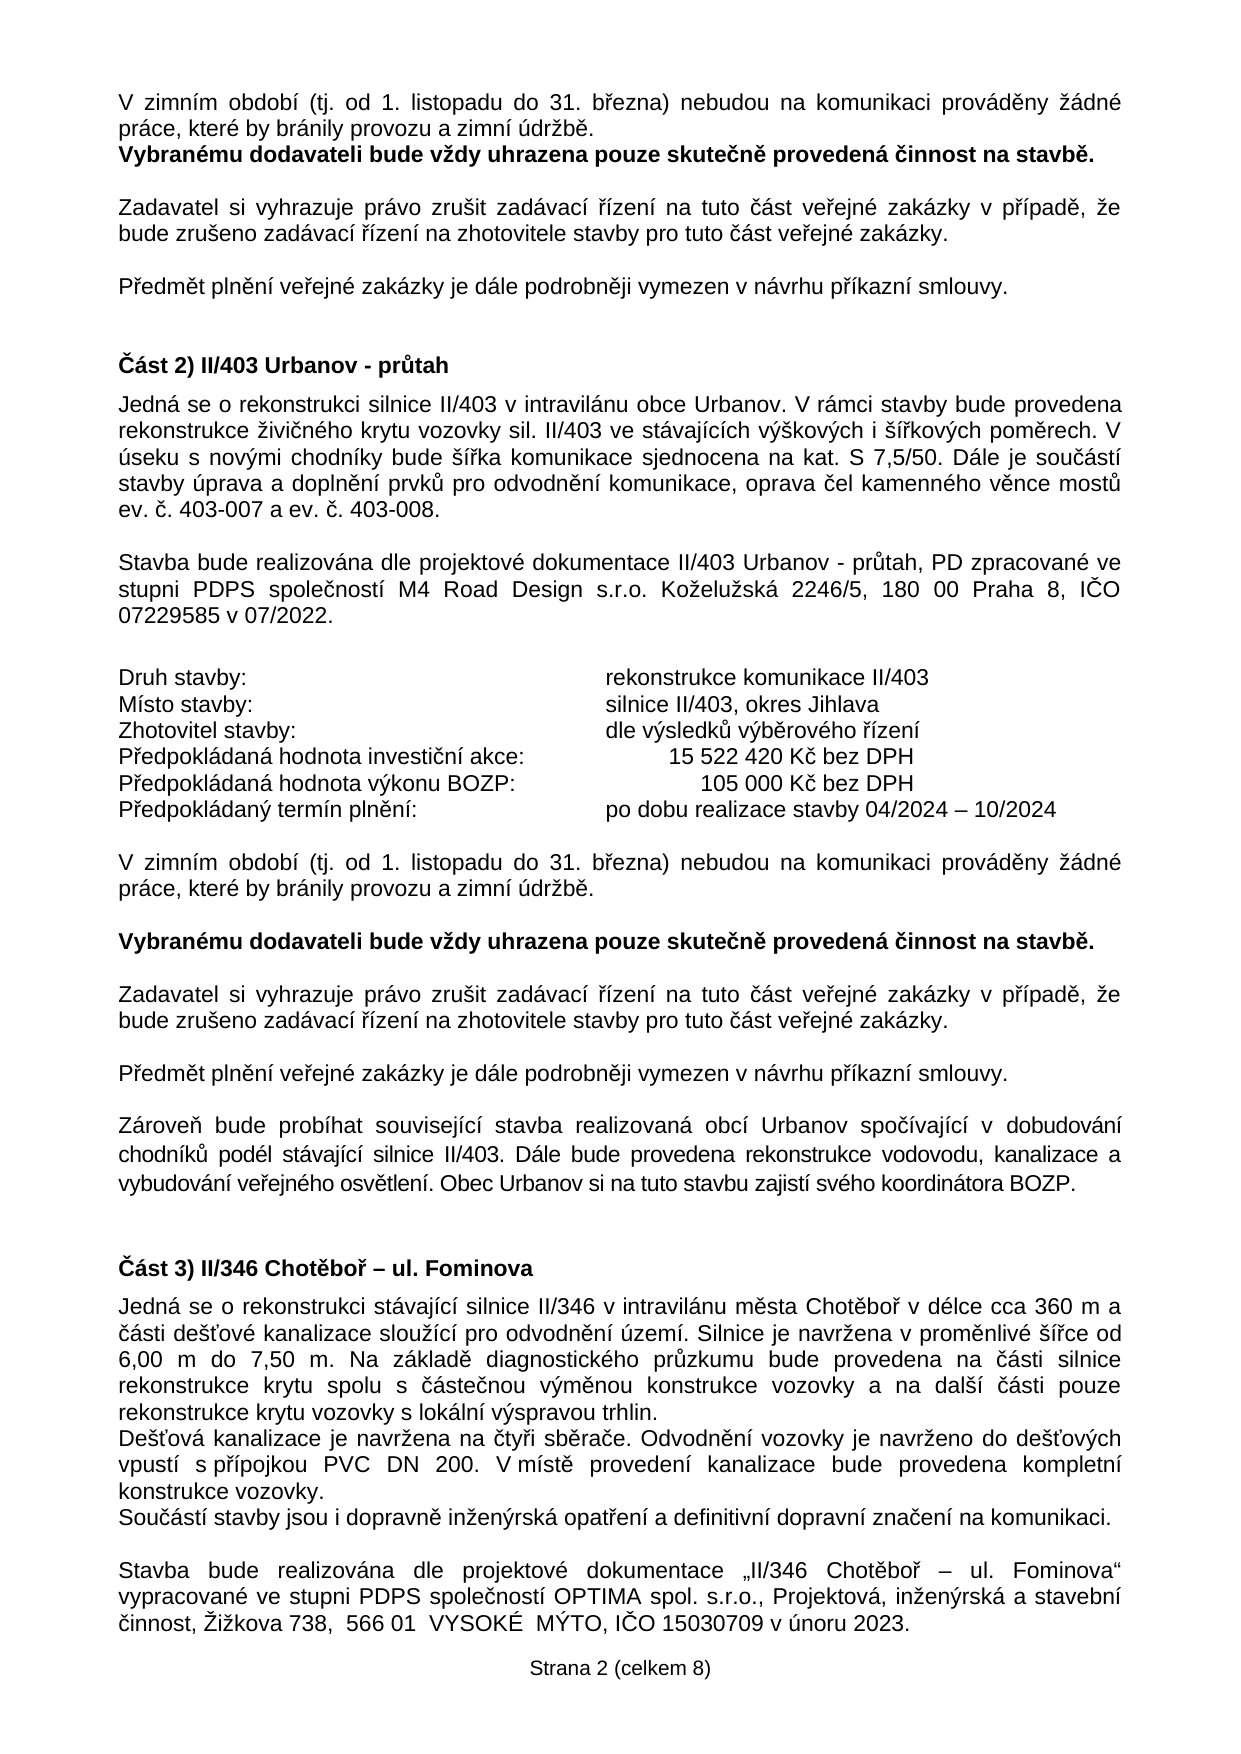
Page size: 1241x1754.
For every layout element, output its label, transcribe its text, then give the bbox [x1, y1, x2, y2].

text Zároveň bude probíhat související stavba realizovaná obcí Urbanov spočívající v dobudování chodníků podél stávající silnice II/403. Dále bude provedena rekonstrukce vodovodu, kanalizace a vybudování veřejného osvětlení. Obec Urbanov si na tuto stavbu zajistí svého koordinátora BOZP. [118, 1112, 1122, 1197]
text Předpokládaný termín plnění: po dobu realizace stavby 04/2024 – 10/2024 [118, 796, 1122, 822]
text Vybranému dodavateli bude vždy uhrazena pouze skutečně provedená činnost na stavbě. [118, 928, 1122, 954]
text Předmět plnění veřejné zakázky je dále podrobněji vymezen v návrhu příkazní smlouvy. [118, 273, 1122, 299]
text Zhotovitel stavby: dle výsledků výběrového řízení [118, 717, 1122, 743]
text Stavba bude realizována dle projektové dokumentace II/403 Urbanov - průtah, PD zpracované ve stupni PDPS společností M4 Road Design s.r.o. Koželužská 2246/5, 180 00 Praha 8, IČO 07229585 v 07/2022. [118, 549, 1122, 628]
text Vybranému dodavateli bude vždy uhrazena pouze skutečně provedená činnost na stavbě. [118, 141, 1122, 168]
text V zimním období (tj. od 1. listopadu do 31. března) nebudou na komunikaci prováděny žádné práce, které by bránily provozu a zimní údržbě. [118, 89, 1122, 141]
text Zadavatel si vyhrazuje právo zrušit zadávací řízení na tuto část veřejné zakázky v případě, že bude zrušeno zadávací řízení na zhotovitele stavby pro tuto část veřejné zakázky. [118, 981, 1122, 1033]
text Zadavatel si vyhrazuje právo zrušit zadávací řízení na tuto část veřejné zakázky v případě, že bude zrušeno zadávací řízení na zhotovitele stavby pro tuto část veřejné zakázky. [118, 194, 1122, 247]
text Místo stavby: silnice II/403, okres Jihlava [118, 691, 1122, 717]
text Část 3) II/346 Chotěboř – ul. Fominova [118, 1254, 1122, 1281]
text Jedná se o rekonstrukci silnice II/403 v intravilánu obce Urbanov. V rámci stavby bude provedena rekonstrukce živičného krytu vozovky sil. II/403 ve stávajících výškových i šířkových poměrech. V úseku s novými chodníky bude šířka komunikace sjednocena na kat. S 7,5/50. Dále je součástí stavby úprava a doplnění prvků pro odvodnění komunikace, oprava čel kamenného věnce mostů ev. č. 403-007 a ev. č. 403-008. [118, 391, 1122, 523]
text Dešťová kanalizace je navržena na čtyři sběrače. Odvodnění vozovky je navrženo do dešťových vpustí s přípojkou PVC DN 200. V místě provedení kanalizace bude provedena kompletní konstrukce vozovky. [118, 1425, 1122, 1504]
text Jedná se o rekonstrukci stávající silnice II/346 v intravilánu města Chotěboř v délce cca 360 m a části dešťové kanalizace sloužící pro odvodnění území. Silnice je navržena v proměnlivé šířce od 6,00 m do 7,50 m. Na základě diagnostického průzkumu bude provedena na části silnice rekonstrukce krytu spolu s částečnou výměnou konstrukce vozovky a na další části pouze rekonstrukce krytu vozovky s lokální výspravou trhlin. [118, 1293, 1122, 1425]
text Stavba bude realizována dle projektové dokumentace „II/346 Chotěboř – ul. Fominova“ vypracované ve stupni PDPS společností OPTIMA spol. s.r.o., Projektová, inženýrská a stavební činnost, Žižkova 738, 566 01 VYSOKÉ MÝTO, IČO 15030709 v únoru 2023. [118, 1557, 1122, 1636]
text Část 2) II/403 Urbanov - průtah [118, 352, 1122, 378]
text Předmět plnění veřejné zakázky je dále podrobněji vymezen v návrhu příkazní smlouvy. [118, 1059, 1122, 1086]
text Druh stavby: rekonstrukce komunikace II/403 [118, 664, 1122, 691]
text Předpokládaná hodnota výkonu BOZP: 105 000 Kč bez DPH [118, 770, 1122, 796]
text V zimním období (tj. od 1. listopadu do 31. března) nebudou na komunikaci prováděny žádné práce, které by bránily provozu a zimní údržbě. [118, 849, 1122, 901]
text Součástí stavby jsou i dopravně inženýrská opatření a definitivní dopravní značení na komunikaci. [118, 1504, 1122, 1531]
text Předpokládaná hodnota investiční akce: 15 522 420 Kč bez DPH [118, 743, 1122, 770]
